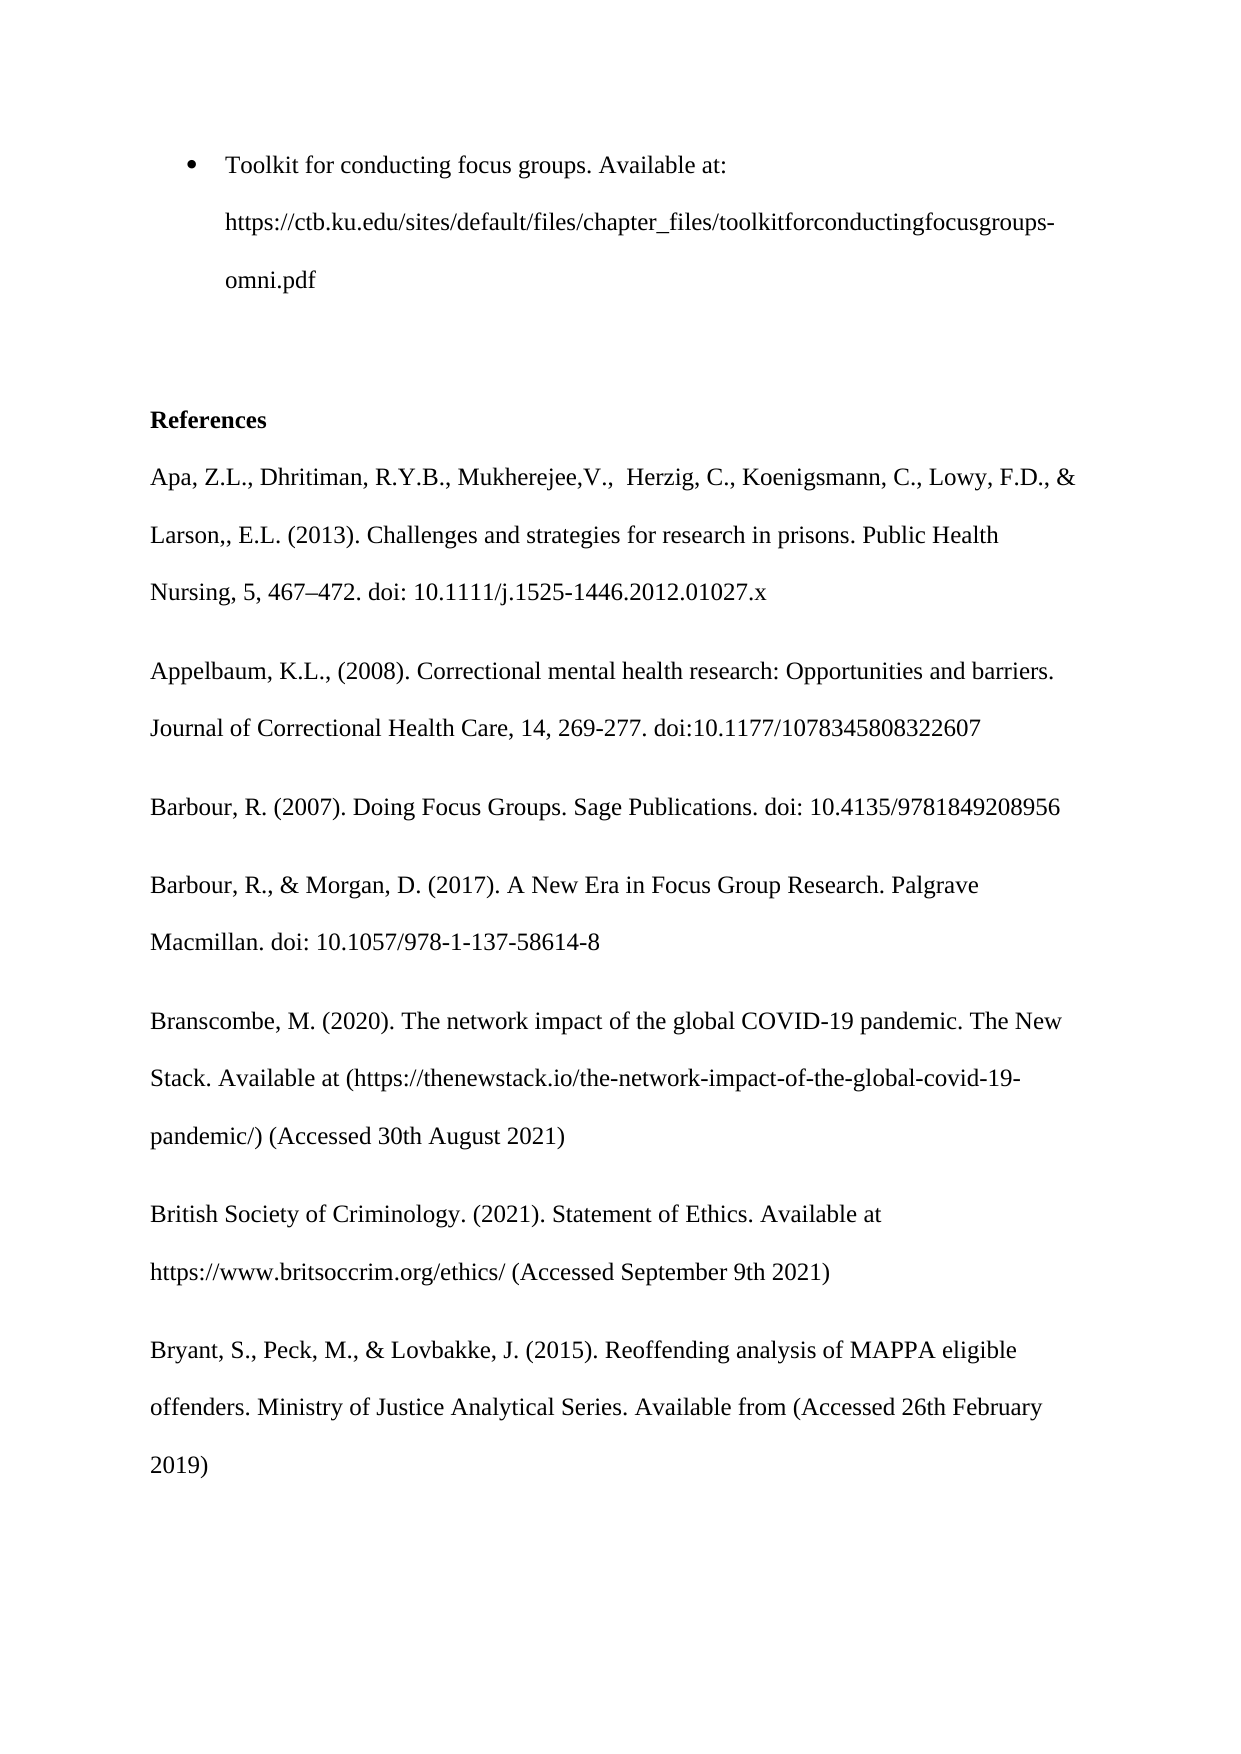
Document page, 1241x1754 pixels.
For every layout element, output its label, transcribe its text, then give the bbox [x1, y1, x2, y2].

text Barbour, R. (2007). Doing Focus Groups. Sage Publications. doi: 10.4135/9781849208956 [150, 792, 1090, 820]
list Toolkit for conducting focus groups. Available at: https://ctb.ku.edu/sites/default/files/chapter_files/toolkitforconductingfocusgroups-omni.pdf [187, 150, 1087, 294]
text British Society of Criminology. (2021). Statement of Ethics. Available at https://www.britsoccrim.org/ethics/ (Accessed September 9th 2021) [150, 1199, 1090, 1285]
text Barbour, R., & Morgan, D. (2017). A New Era in Focus Group Research. Palgrave Macmillan. doi: 10.1057/978-1-137-58614-8 [150, 870, 1090, 956]
text Bryant, S., Peck, M., & Lovbakke, J. (2015). Reoffending analysis of MAPPA eligible offenders. Ministry of Justice Analytical Series. Available from (Accessed 26th February 2019) [150, 1335, 1090, 1479]
text Branscombe, M. (2020). The network impact of the global COVID-19 pandemic. The New Stack. Available at (https://thenewstack.io/the-network-impact-of-the-global-covid-19-pandemic/) (Accessed 30th August 2021) [150, 1006, 1090, 1149]
text Appelbaum, K.L., (2008). Correctional mental health research: Opportunities and barriers. Journal of Correctional Health Care, 14, 269-277. doi:10.1177/1078345808322607 [150, 656, 1090, 742]
text Apa, Z.L., Dhritiman, R.Y.B., Mukherejee,V., Herzig, C., Koenigsmann, C., Lowy, F.D., & Larson,, E.L. (2013). Challenges and strategies for research in prisons. Public Health Nursing, 5, 467–472. doi: 10.1111/j.1525-1446.2012.01027.x [150, 462, 1090, 606]
subtitle References [150, 405, 1090, 434]
